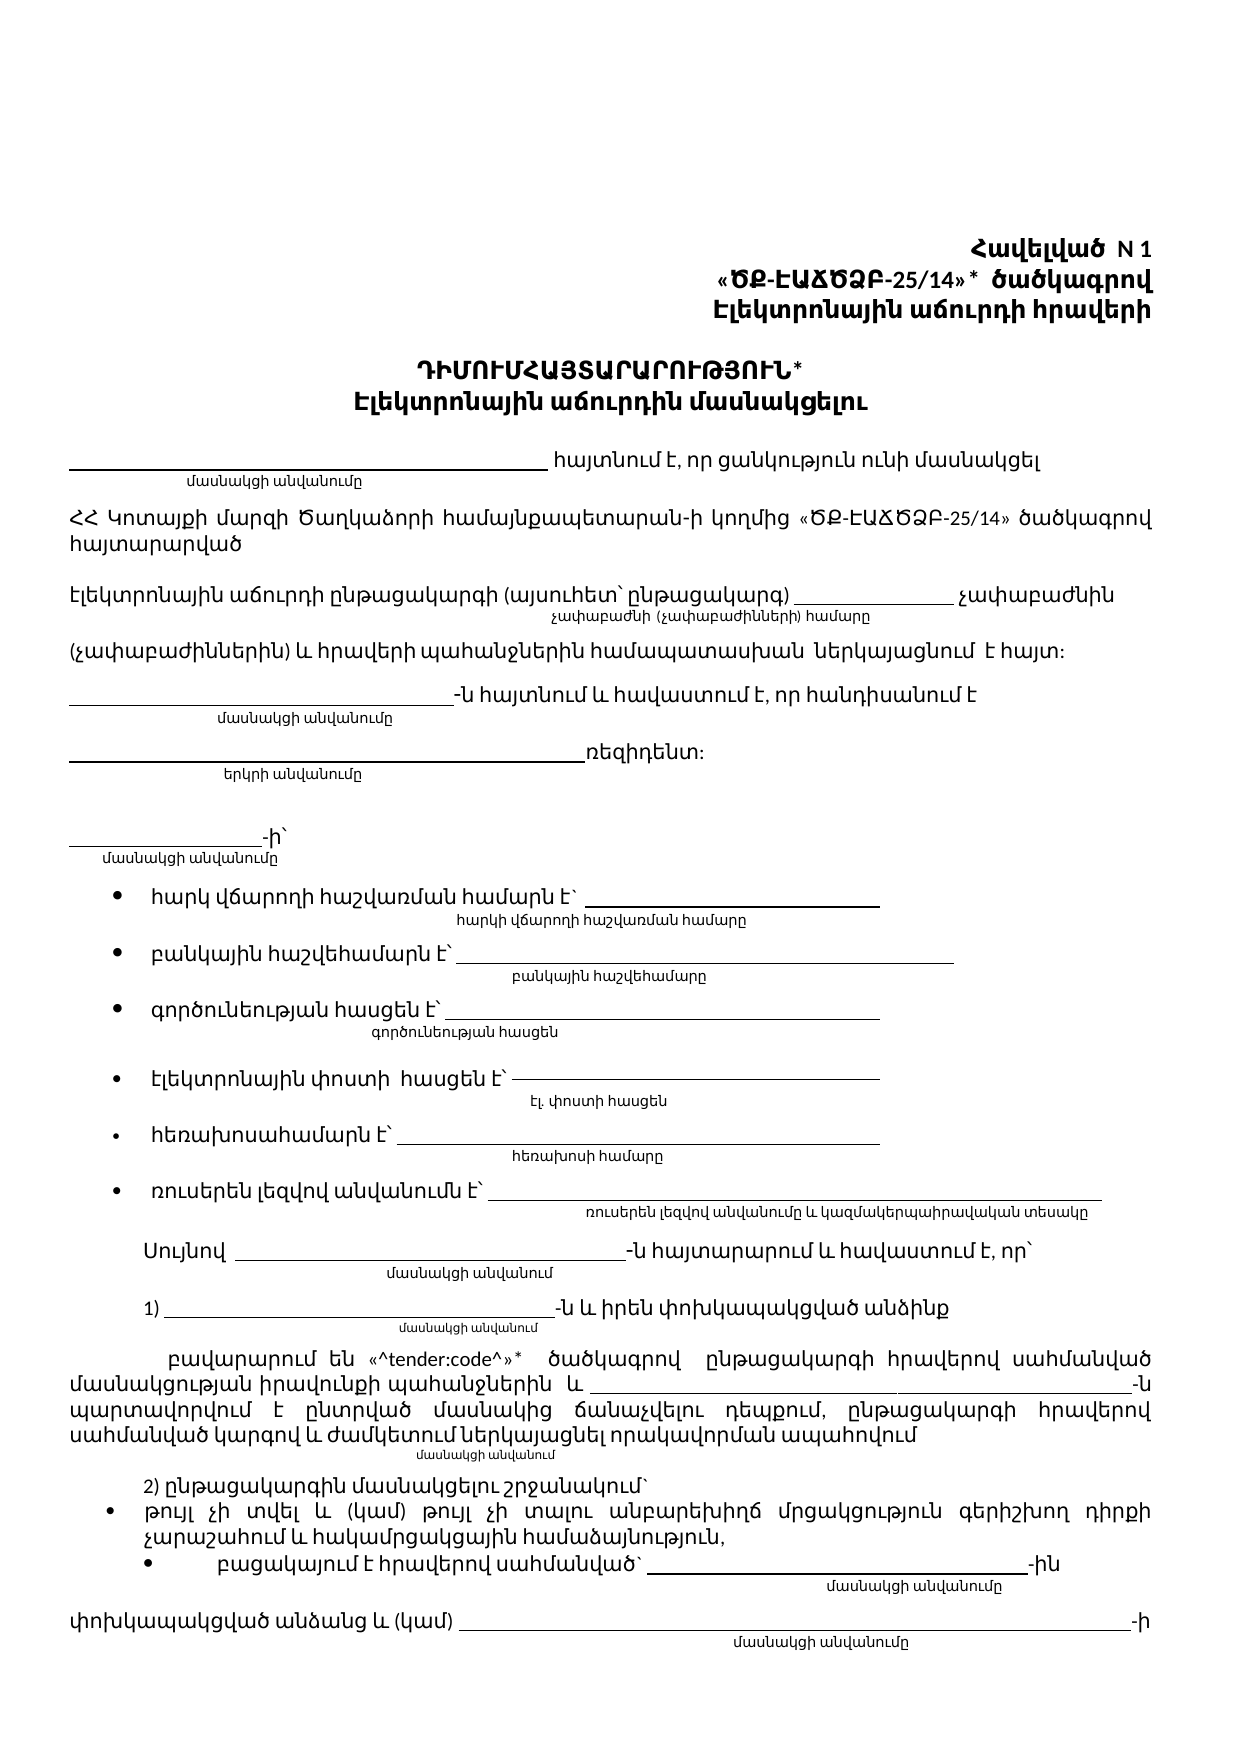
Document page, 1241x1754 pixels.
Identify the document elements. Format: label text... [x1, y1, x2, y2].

text «ԾՔ-ԷԱՃԾՁԲ-25/14»* ծածկագրով [69, 264, 1152, 294]
text ռուսերեն լեզվով անվանումը և կազմակերպաիրավական տեսակը [512, 1203, 1152, 1234]
list էլեկտրոնային փոստի հասցեն է՝ [113, 1066, 1152, 1092]
list բացակայում է հրավերով սահմանված` -ին [69, 1549, 1152, 1577]
text ԴԻՄՈՒՄՀԱՅՏԱՐԱՐՈՒԹՅՈՒՆ* [69, 356, 1152, 386]
text էլեկտրոնային աճուրդի ընթացակարգի (այսուհետ՝ ընթացակարգ) չափաբաժնին [69, 582, 1152, 607]
text հարկի վճարողի հաշվառման համարը [69, 911, 1152, 941]
list գործունեության հասցեն է՝ [113, 997, 1152, 1023]
list ռուսերեն լեզվով անվանումն է՝ [113, 1178, 1152, 1203]
text մասնակցի անվանում [69, 1448, 1152, 1473]
text Էլեկտրոնային աճուրդի հրավերի [69, 294, 1152, 325]
text Հավելված N 1 [69, 233, 1152, 264]
text -ի՝ [69, 824, 1152, 850]
text բավարարում են «^tender:code^»* ծածկագրով ընթացակարգի հրավերով սահմանված մասնակցության իրավունքի պահանջներին և -ն պարտավորվում է ընտրված մասնակից ճանաչվելու դեպքում, ընթացակարգի հրավերով սահմանված կարգով և ժամկետում ներկայացնել որակավորման ապահովում [69, 1346, 1152, 1448]
text փոխկապակցված անձանց և (կամ) -ի [69, 1608, 1152, 1633]
list թույլ չի տվել և (կամ) թույլ չի տալու անբարեխիղճ մրցակցություն գերիշխող դիրքի չարաշահում և հակամրցակցային համաձայնություն, [107, 1498, 1152, 1549]
text էլ. փոստի հասցեն [69, 1092, 1152, 1122]
text ՀՀ Կոտայքի մարզի Ծաղկաձորի համայնքապետարան-ի կողմից «ԾՔ-ԷԱՃԾՁԲ-25/14» ծածկագրով հայտարարված [69, 503, 1152, 556]
text բանկային հաշվեհամարը [438, 967, 1152, 997]
text մասնակցի անվանումը [69, 1577, 1152, 1608]
list հեռախոսահամարն է՝ [113, 1122, 1152, 1148]
text 2) ընթացակարգին մասնակցելու շրջանակում` [69, 1473, 1152, 1498]
text մասնակցի անվանումը [69, 1633, 1152, 1664]
text 1) -ն և իրեն փոխկապակցված անձինք [69, 1295, 1152, 1321]
subtitle Էլեկտրոնային աճուրդին մասնակցելու [69, 386, 1152, 417]
text մասնակցի անվանումը [69, 709, 1152, 739]
text չափաբաժնի (չափաբաժինների) համարը [69, 607, 1152, 638]
text (չափաբաժիններին) և հրավերի պահանջներին համապատասխան ներկայացնում է հայտ: [69, 638, 1152, 663]
text ռեզիդենտ: [69, 739, 1152, 765]
list բանկային հաշվեհամարն է՝ [113, 941, 1152, 967]
text մասնակցի անվանումը [69, 472, 1152, 503]
text մասնակցի անվանում [69, 1321, 1152, 1346]
text հայտնում է, որ ցանկություն ունի մասնակցել [69, 447, 1152, 472]
list հարկ վճարողի հաշվառման համարն է` [113, 880, 1152, 911]
text Սույնով -ն հայտարարում և հավաստում է, որ՝ [69, 1234, 1152, 1264]
text մասնակցի անվանում [69, 1264, 1152, 1295]
text երկրի անվանումը [69, 765, 1152, 796]
text -ն հայտնում և հավաստում է, որ հանդիսանում է [69, 678, 1152, 709]
text հեռախոսի համարը [438, 1148, 1152, 1178]
text գործունեության հասցեն [69, 1023, 1152, 1053]
text մասնակցի անվանումը [69, 850, 1152, 880]
